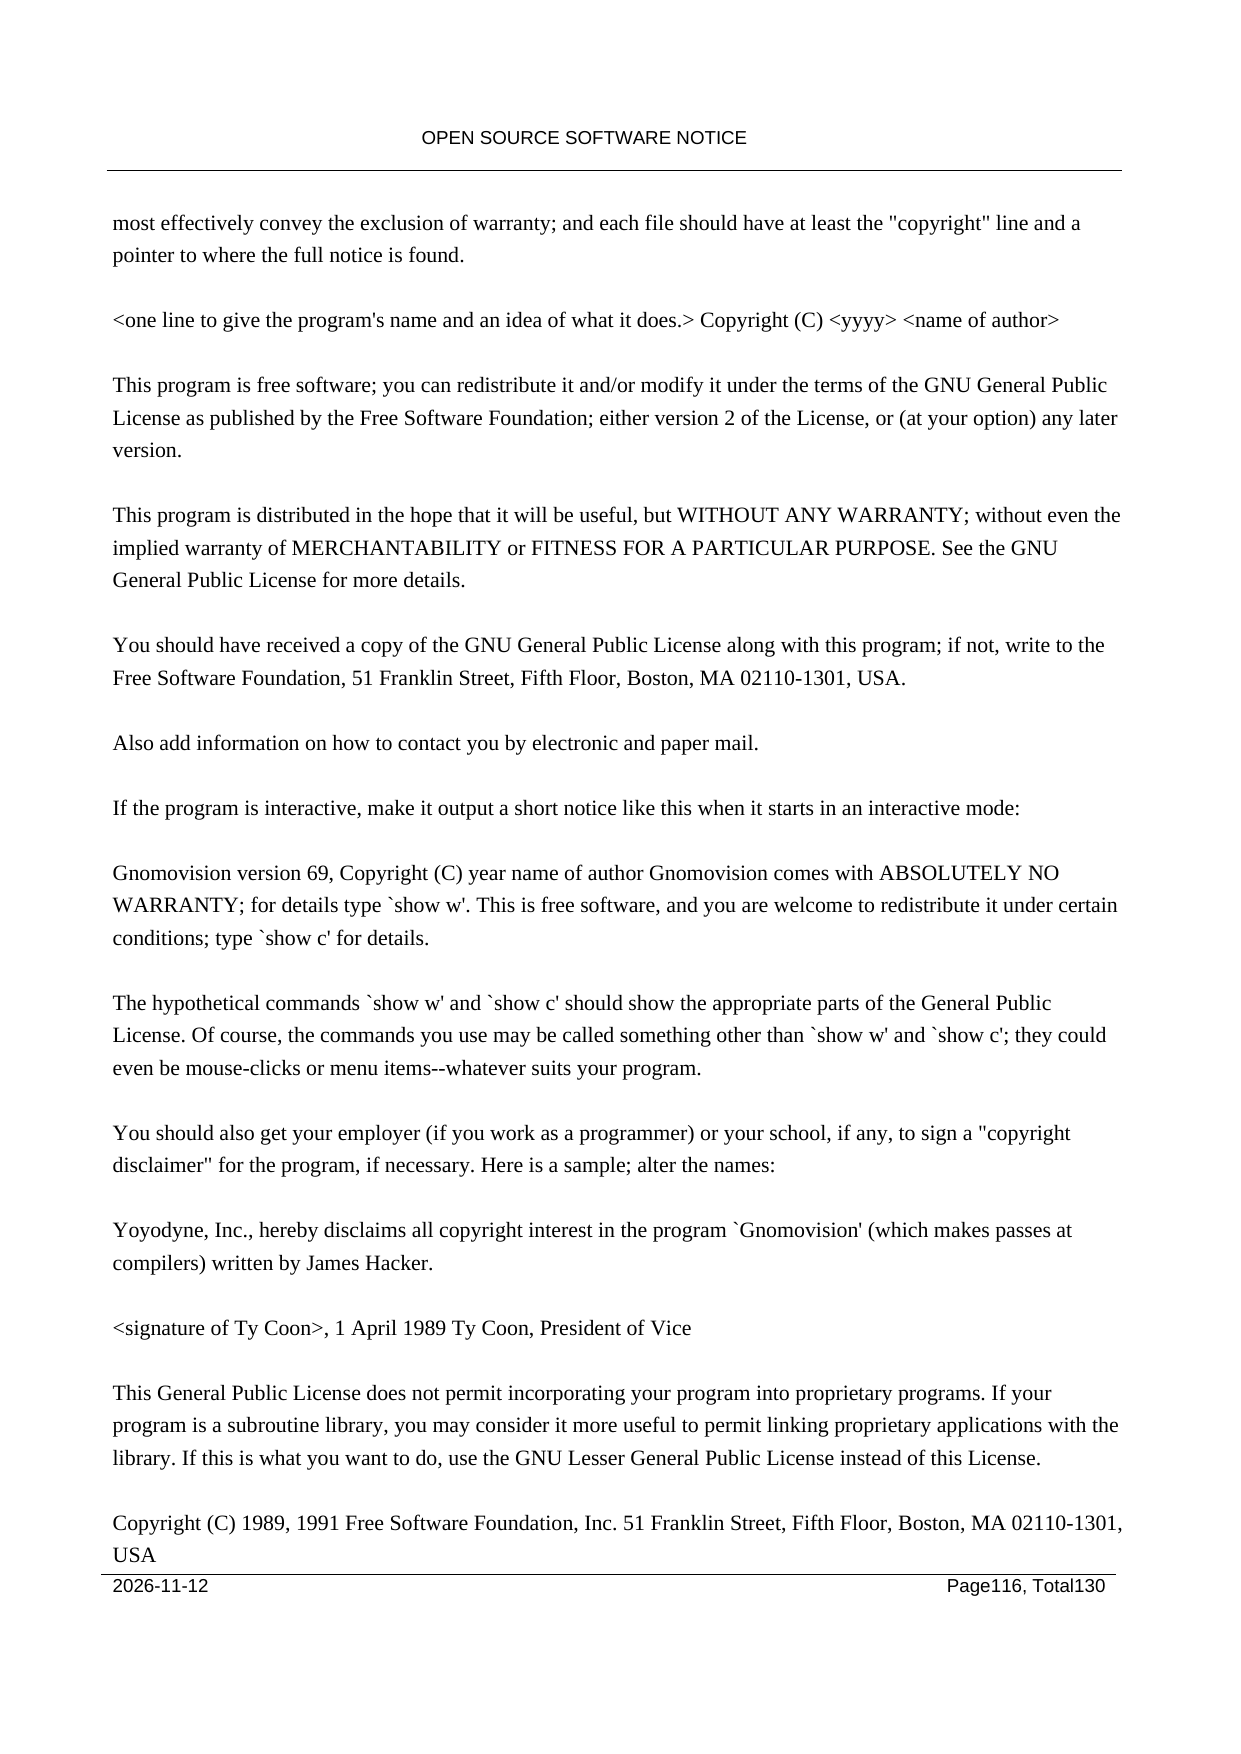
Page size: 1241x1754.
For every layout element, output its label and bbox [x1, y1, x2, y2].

text [112, 206, 1128, 1571]
